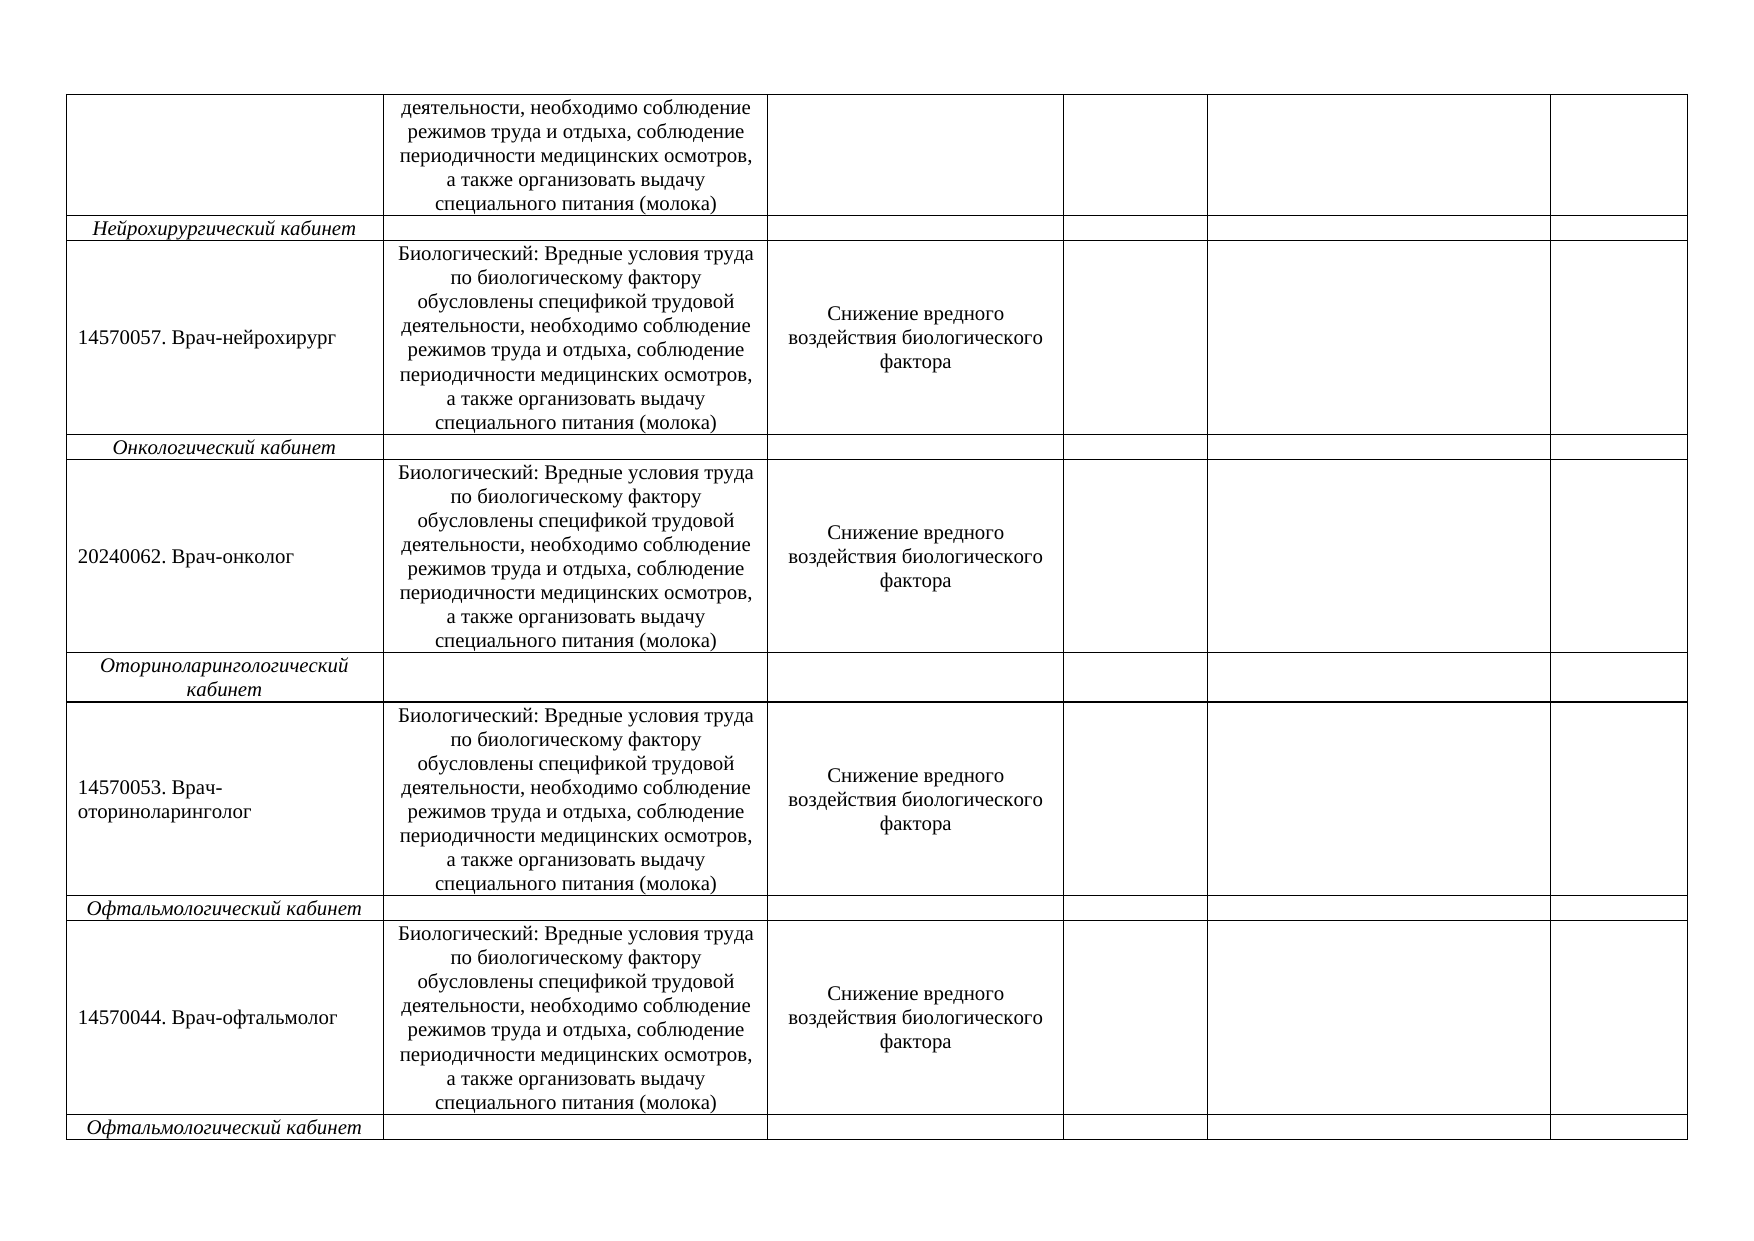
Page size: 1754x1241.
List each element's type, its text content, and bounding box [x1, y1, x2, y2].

table_cell 14570057. Врач-нейрохирург [67, 241, 383, 434]
table_cell [1064, 896, 1207, 920]
table_cell [1208, 435, 1550, 459]
table_cell [1064, 435, 1207, 459]
table_cell [768, 1115, 1063, 1139]
table_cell 14570053. Врач-оториноларинголог [67, 703, 383, 895]
table_cell [1208, 896, 1550, 920]
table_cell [67, 95, 383, 215]
table_cell [384, 653, 767, 701]
table_cell Нейрохирургический кабинет [67, 216, 383, 240]
table_cell Оториноларингологический кабинет [67, 653, 383, 701]
table_cell [1208, 241, 1550, 434]
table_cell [384, 921, 767, 1114]
table_cell [1208, 921, 1550, 1114]
table_cell 14570044. Врач-офтальмолог [67, 921, 383, 1114]
table_cell Снижение вредного воздействия биологического фактора [768, 241, 1063, 434]
table_cell Снижение вредного воздействия биологического фактора [768, 460, 1063, 652]
table_cell [1551, 460, 1687, 652]
table_cell Снижение вредного воздействия биологического фактора [768, 703, 1063, 895]
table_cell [768, 95, 1063, 215]
table_cell [1551, 921, 1687, 1114]
table_cell [1208, 95, 1550, 215]
table_cell [1551, 216, 1687, 240]
table_cell [1208, 653, 1550, 701]
table_cell [1551, 653, 1687, 701]
table_cell [1064, 460, 1207, 652]
table_cell [1064, 95, 1207, 215]
table_cell [1551, 1115, 1687, 1139]
table_cell Онкологический кабинет [67, 435, 383, 459]
table_cell 20240062. Врач-онколог [67, 460, 383, 652]
table_cell [1064, 703, 1207, 895]
table_cell [1064, 653, 1207, 701]
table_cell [384, 95, 767, 215]
table_cell Офтальмологический кабинет [67, 896, 383, 920]
table_cell [768, 896, 1063, 920]
table_cell [1064, 216, 1207, 240]
table_cell [384, 216, 767, 240]
table_cell [1551, 896, 1687, 920]
table_cell [1551, 435, 1687, 459]
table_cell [67, 1115, 383, 1139]
table_cell [1551, 95, 1687, 215]
table_cell [384, 435, 767, 459]
table_cell [1208, 1115, 1550, 1139]
table_cell [768, 435, 1063, 459]
table_cell [1551, 703, 1687, 895]
table_cell [1064, 1115, 1207, 1139]
table_cell [1208, 460, 1550, 652]
table_cell [768, 653, 1063, 701]
table_cell [384, 896, 767, 920]
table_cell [768, 921, 1063, 1114]
table_cell [1208, 703, 1550, 895]
table_cell [1208, 216, 1550, 240]
table_cell [1064, 921, 1207, 1114]
table_cell [768, 216, 1063, 240]
table_cell [1064, 241, 1207, 434]
table_cell [384, 1115, 767, 1139]
table_cell [1551, 241, 1687, 434]
